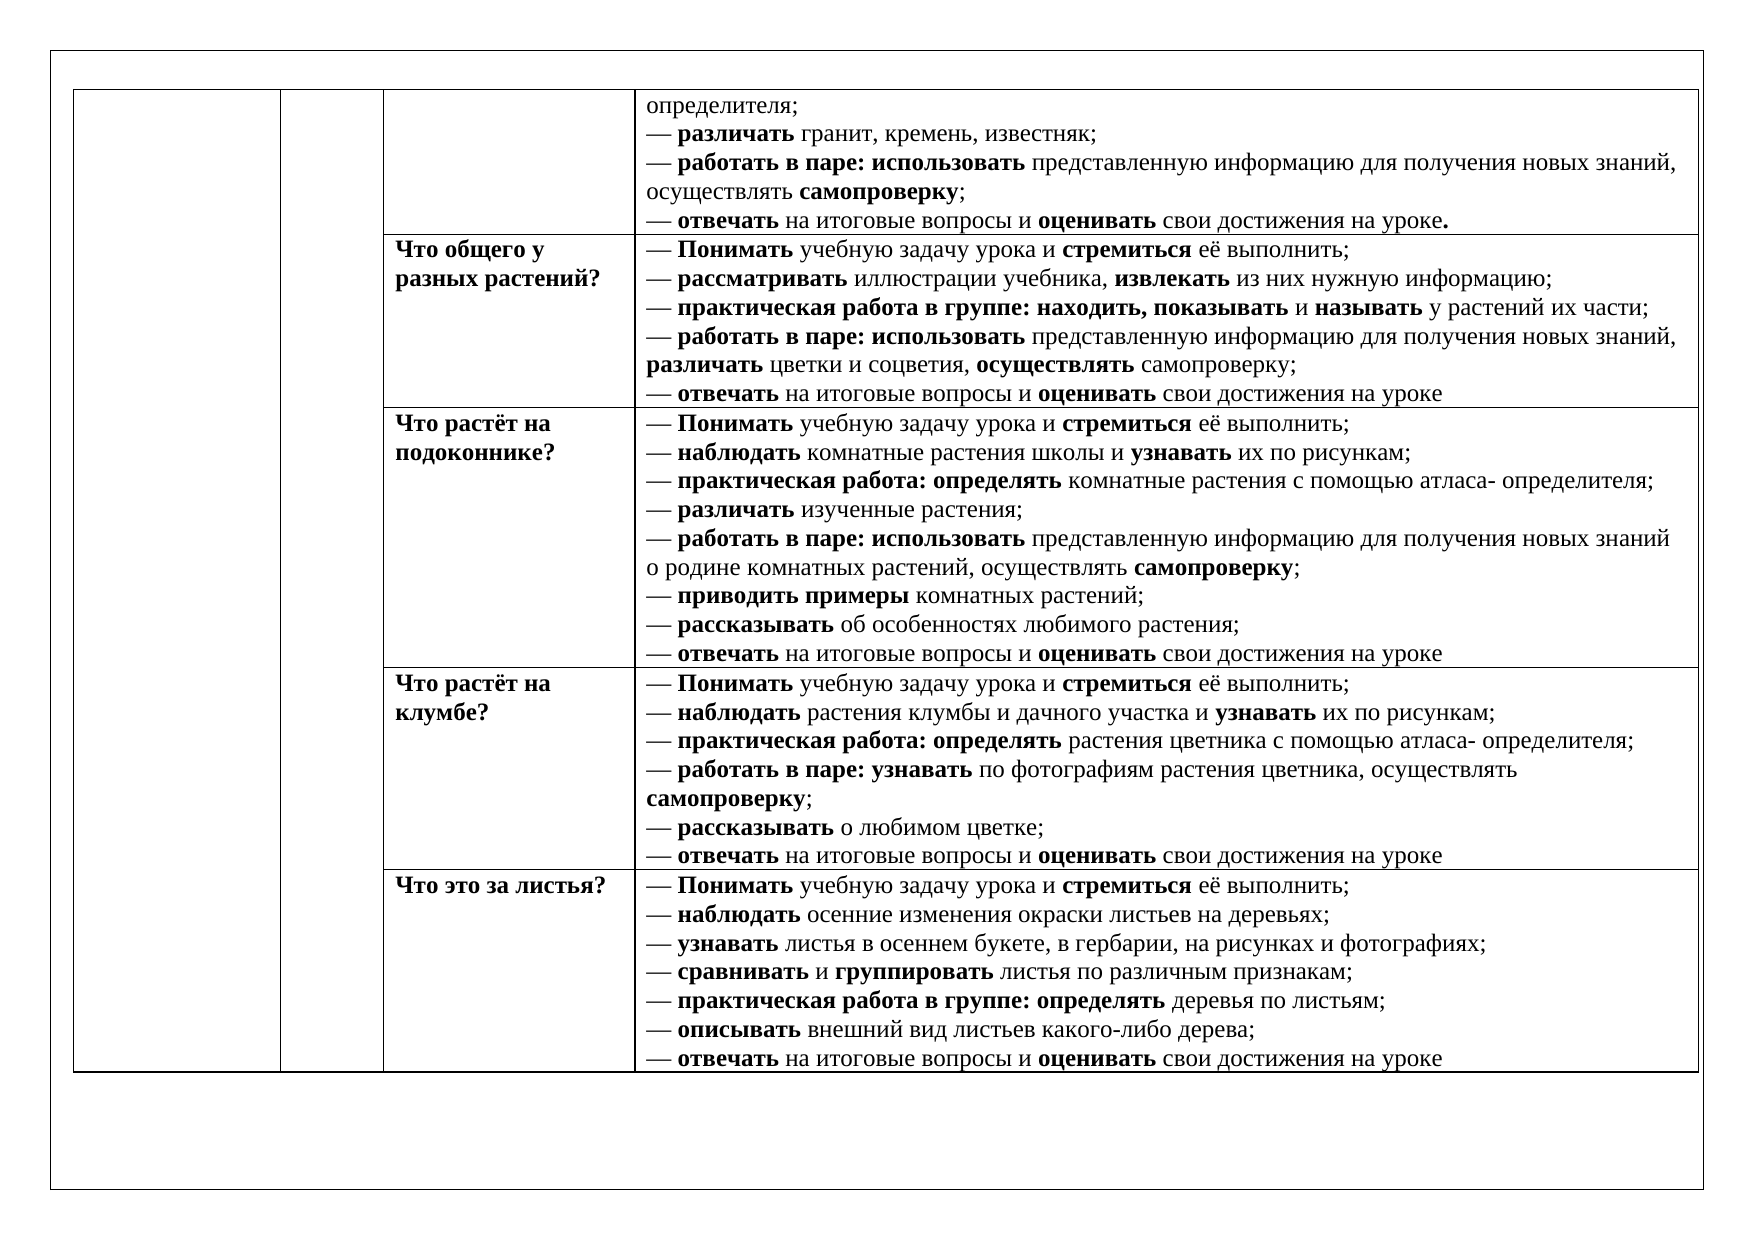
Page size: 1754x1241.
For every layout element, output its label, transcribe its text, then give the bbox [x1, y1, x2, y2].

table_cell — Понимать учебную задачу урока и стремиться её выполнить; — наблюдать комнатные растения школы и узнавать их по рисункам; — практическая работа: определять комнатные растения с помощью атласа- определителя; — различать изученные растения; — работать в паре: использовать представленную информацию для получения новых знаний о родине комнатных растений, осуществлять самопроверку; — приводить примеры комнатных растений; — рассказывать об особенностях любимого растения; — отвечать на итоговые вопросы и оценивать свои достижения на уроке [636, 408, 1698, 667]
table_cell — Понимать учебную задачу урока и стремиться её выполнить; — рассматривать иллюстрации учебника, извлекать из них нужную информацию; — практическая работа в группе: находить, показывать и называть у растений их части; — работать в паре: использовать представленную информацию для получения новых знаний, различать цветки и соцветия, осуществлять самопроверку; — отвечать на итоговые вопросы и оценивать свои достижения на уроке [636, 235, 1698, 407]
table_cell — Понимать учебную задачу урока и стремиться её выполнить; — наблюдать осенние изменения окраски листьев на деревьях; — узнавать листья в осеннем букете, в гербарии, на рисунках и фотографиях; — сравнивать и группировать листья по различным признакам; — практическая работа в группе: определять деревья по листьям; — описывать внешний вид листьев какого-либо дерева; — отвечать на итоговые вопросы и оценивать свои достижения на уроке [636, 870, 1698, 1071]
table_cell Что растёт на подоконнике? [384, 408, 634, 667]
table_cell Что общего у разных растений? [384, 235, 634, 407]
table_cell Что это за листья? [384, 870, 634, 1071]
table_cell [636, 90, 1698, 233]
table_cell Что растёт на клумбе? [384, 668, 634, 869]
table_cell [384, 90, 634, 233]
table_cell — Понимать учебную задачу урока и стремиться её выполнить; — наблюдать растения клумбы и дачного участка и узнавать их по рисункам; — практическая работа: определять растения цветника с помощью атласа- определителя; — работать в паре: узнавать по фотографиям растения цветника, осуществлять самопроверку; — рассказывать о любимом цветке; — отвечать на итоговые вопросы и оценивать свои достижения на уроке [636, 668, 1698, 869]
